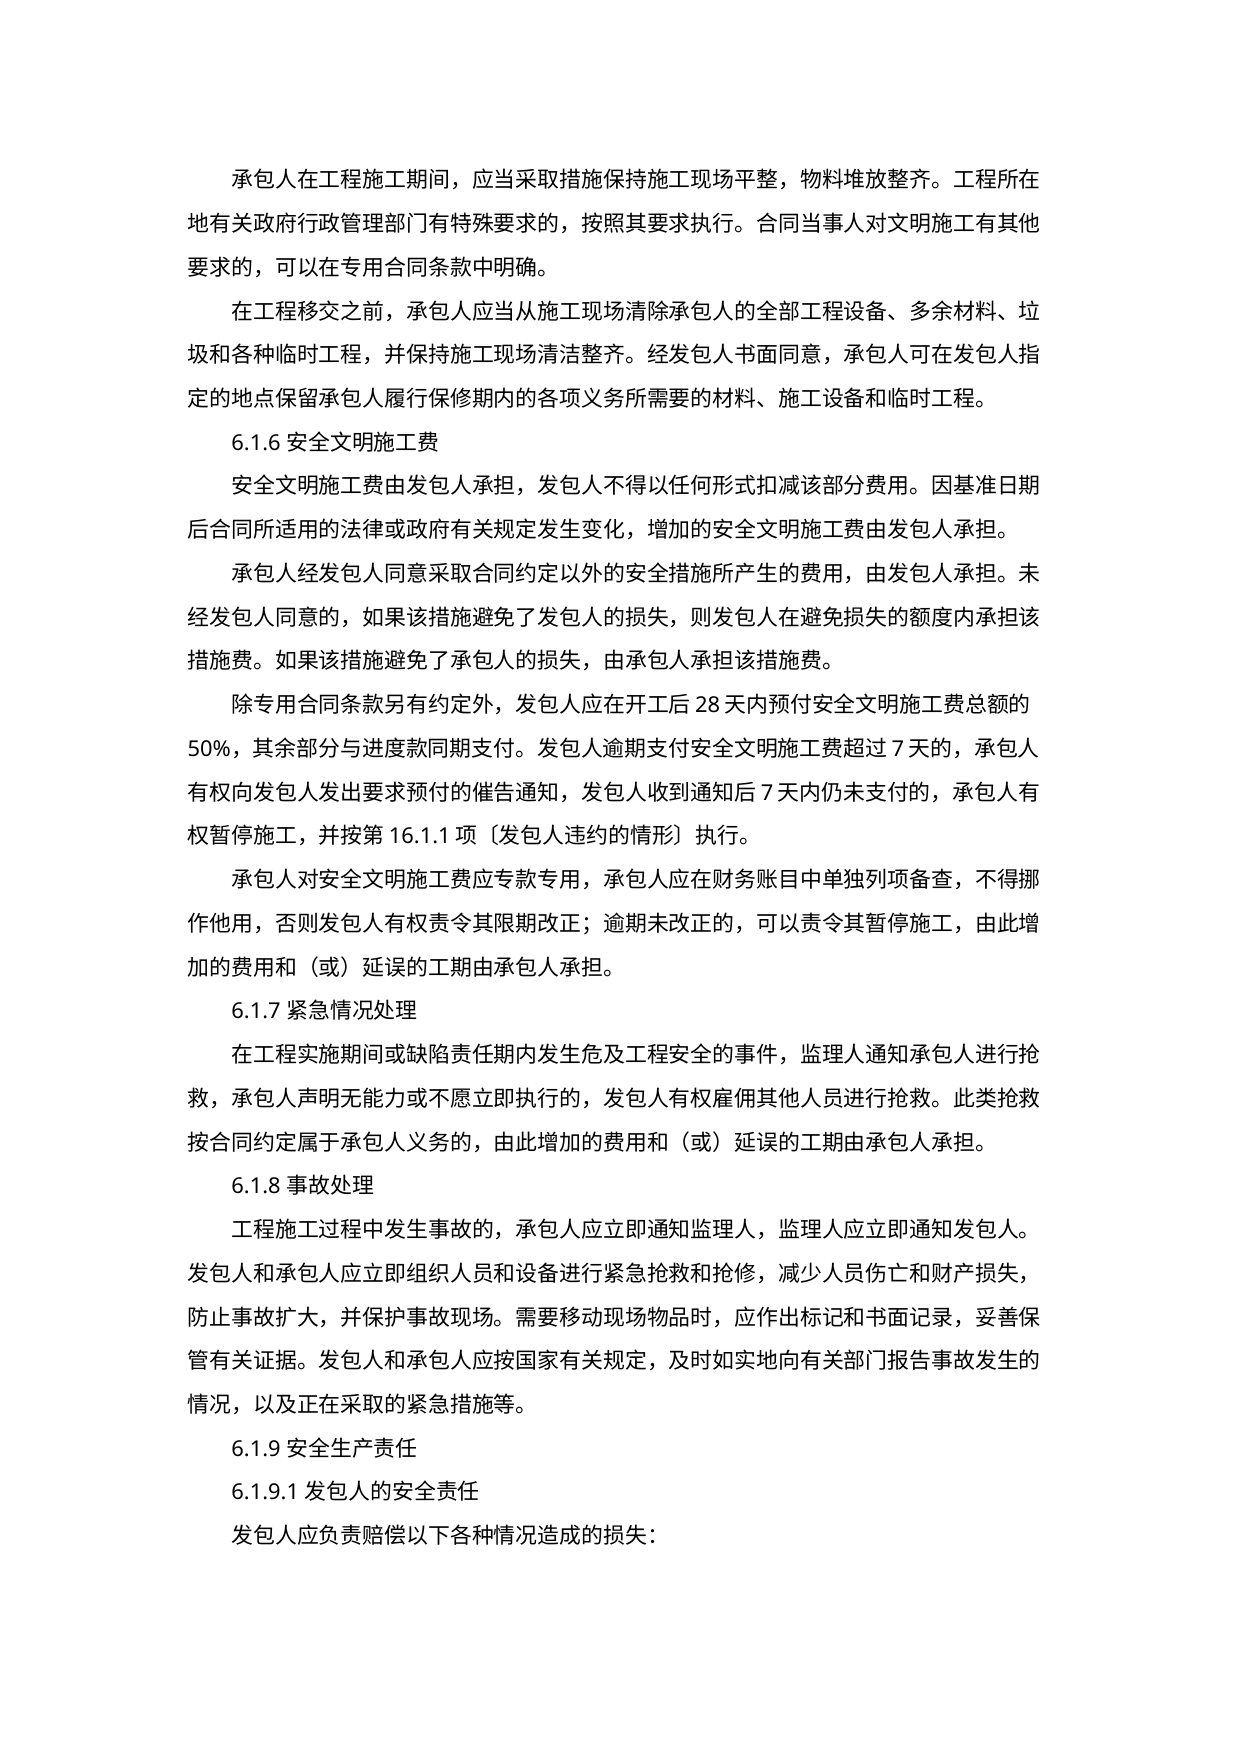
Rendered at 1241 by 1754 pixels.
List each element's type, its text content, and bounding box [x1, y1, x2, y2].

text 6.1.8 事故处理 [187, 1168, 1053, 1200]
text 6.1.6 安全文明施工费 [187, 424, 1053, 457]
text 在工程实施期间或缺陷责任期内发生危及工程安全的事件，监理人通知承包人进行抢救，承包人声明无能力或不愿立即执行的，发包人有权雇佣其他人员进行抢救。此类抢救按合同约定属于承包人义务的，由此增加的费用和（或）延误的工期由承包人承担。 [187, 1037, 1053, 1157]
text 发包人应负责赔偿以下各种情况造成的损失： [187, 1517, 1053, 1550]
text 承包人在工程施工期间，应当采取措施保持施工现场平整，物料堆放整齐。工程所在地有关政府行政管理部门有特殊要求的，按照其要求执行。合同当事人对文明施工有其他要求的，可以在专用合同条款中明确。 [187, 162, 1053, 282]
text 承包人对安全文明施工费应专款专用，承包人应在财务账目中单独列项备查，不得挪作他用，否则发包人有权责令其限期改正；逾期未改正的，可以责令其暂停施工，由此增加的费用和（或）延误的工期由承包人承担。 [187, 862, 1053, 982]
text 在工程移交之前，承包人应当从施工现场清除承包人的全部工程设备、多余材料、垃圾和各种临时工程，并保持施工现场清洁整齐。经发包人书面同意，承包人可在发包人指定的地点保留承包人履行保修期内的各项义务所需要的材料、施工设备和临时工程。 [187, 293, 1053, 413]
text 6.1.9 安全生产责任 [187, 1430, 1053, 1463]
text 工程施工过程中发生事故的，承包人应立即通知监理人，监理人应立即通知发包人。发包人和承包人应立即组织人员和设备进行紧急抢救和抢修，减少人员伤亡和财产损失，防止事故扩大，并保护事故现场。需要移动现场物品时，应作出标记和书面记录，妥善保管有关证据。发包人和承包人应按国家有关规定，及时如实地向有关部门报告事故发生的情况，以及正在采取的紧急措施等。 [187, 1211, 1053, 1419]
text 安全文明施工费由发包人承担，发包人不得以任何形式扣减该部分费用。因基准日期后合同所适用的法律或政府有关规定发生变化，增加的安全文明施工费由发包人承担。 [187, 468, 1053, 544]
text 承包人经发包人同意采取合同约定以外的安全措施所产生的费用，由发包人承担。未经发包人同意的，如果该措施避免了发包人的损失，则发包人在避免损失的额度内承担该措施费。如果该措施避免了承包人的损失，由承包人承担该措施费。 [187, 555, 1053, 676]
text 6.1.9.1 发包人的安全责任 [187, 1474, 1053, 1506]
text 除专用合同条款另有约定外，发包人应在开工后28天内预付安全文明施工费总额的50%，其余部分与进度款同期支付。发包人逾期支付安全文明施工费超过7天的，承包人有权向发包人发出要求预付的催告通知，发包人收到通知后7天内仍未支付的，承包人有权暂停施工，并按第16.1.1项〔发包人违约的情形〕执行。 [187, 687, 1053, 851]
text 6.1.7 紧急情况处理 [187, 993, 1053, 1026]
